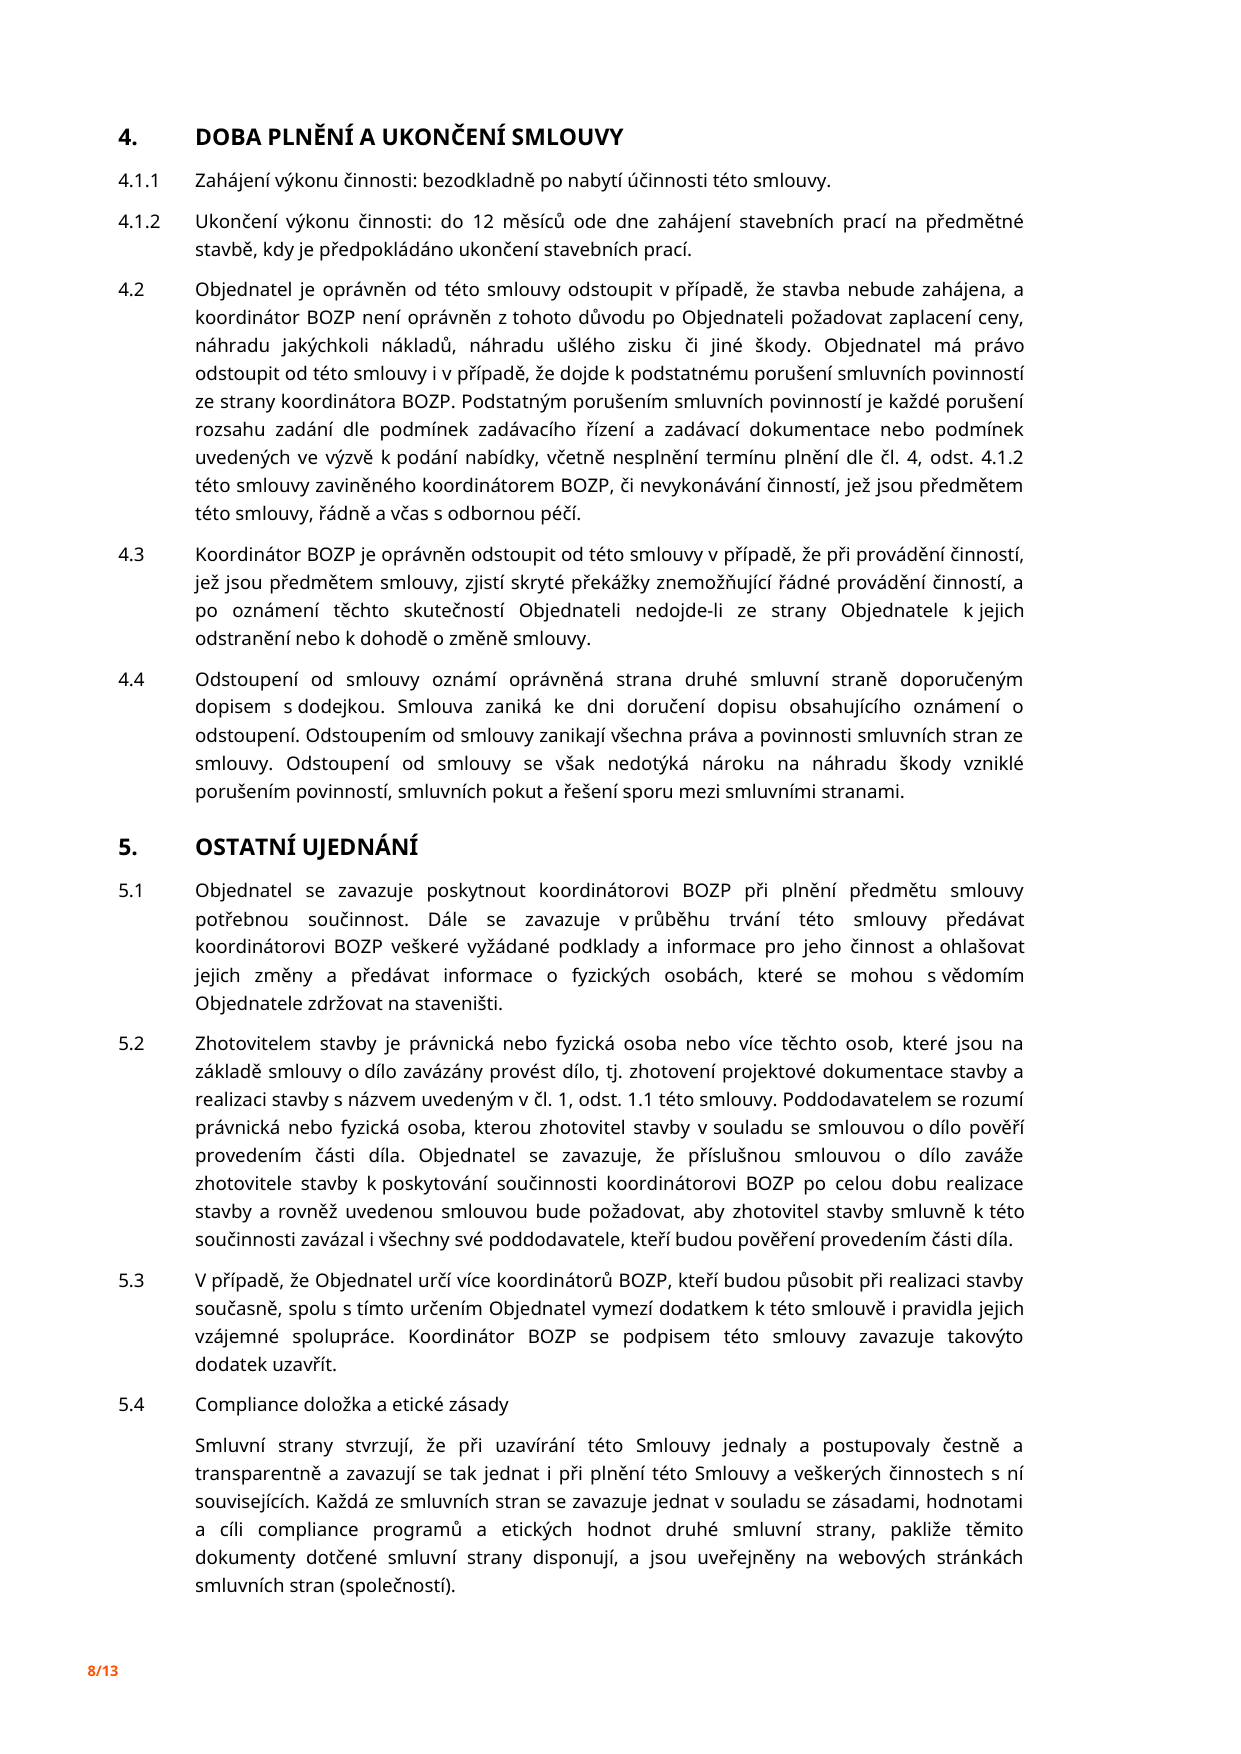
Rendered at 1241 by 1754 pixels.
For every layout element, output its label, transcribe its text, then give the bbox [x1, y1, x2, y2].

list DOBA PLNĚNÍ A UKONČENÍ SMLOUVY [118, 121, 1024, 152]
list V případě, že Objednatel určí více koordinátorů BOZP, kteří budou působit při realizaci stavby současně, spolu s tímto určením Objednatel vymezí dodatkem k této smlouvě i pravidla jejich vzájemné spolupráce. Koordinátor BOZP se podpisem této smlouvy zavazuje takovýto dodatek uzavřít. [118, 1267, 1024, 1377]
list Objednatel je oprávněn od této smlouvy odstoupit v případě, že stavba nebude zahájena, a koordinátor BOZP není oprávněn z tohoto důvodu po Objednateli požadovat zaplacení ceny, náhradu jakýchkoli nákladů, náhradu ušlého zisku či jiné škody. Objednatel má právo odstoupit od této smlouvy i v případě, že dojde k podstatnému porušení smluvních povinností ze strany koordinátora BOZP. Podstatným porušením smluvních povinností je každé porušení rozsahu zadání dle podmínek zadávacího řízení a zadávací dokumentace nebo podmínek uvedených ve výzvě k podání nabídky, včetně nesplnění termínu plnění dle čl. 4, odst. 4.1.2 této smlouvy zaviněného koordinátorem BOZP, či nevykonávání činností, jež jsou předmětem této smlouvy, řádně a včas s odbornou péčí. [118, 277, 1024, 526]
list Objednatel se zavazuje poskytnout koordinátorovi BOZP při plnění předmětu smlouvy potřebnou součinnost. Dále se zavazuje v průběhu trvání této smlouvy předávat koordinátorovi BOZP veškeré vyžádané podklady a informace pro jeho činnost a ohlašovat jejich změny a předávat informace o fyzických osobách, které se mohou s vědomím Objednatele zdržovat na staveništi. [118, 878, 1024, 1015]
list OSTATNÍ UJEDNÁNÍ [118, 831, 1024, 862]
list Koordinátor BOZP je oprávněn odstoupit od této smlouvy v případě, že při provádění činností, jež jsou předmětem smlouvy, zjistí skryté překážky znemožňující řádné provádění činností, a po oznámení těchto skutečností Objednateli nedojde-li ze strany Objednatele k jejich odstranění nebo k dohodě o změně smlouvy. [118, 541, 1024, 651]
text Smluvní strany stvrzují, že při uzavírání této Smlouvy jednaly a postupovaly čestně a transparentně a zavazují se tak jednat i při plnění této Smlouvy a veškerých činnostech s ní souvisejících. Každá ze smluvních stran se zavazuje jednat v souladu se zásadami, hodnotami a cíli compliance programů a etických hodnot druhé smluvní strany, pakliže těmito dokumenty dotčené smluvní strany disponují, a jsou uveřejněny na webových stránkách smluvních stran (společností). [195, 1432, 1024, 1598]
list Compliance doložka a etické zásady [118, 1392, 1024, 1417]
list Ukončení výkonu činnosti: do 12 měsíců ode dne zahájení stavebních prací na předmětné stavbě, kdy je předpokládáno ukončení stavebních prací. [118, 208, 1024, 262]
list Zhotovitelem stavby je právnická nebo fyzická osoba nebo více těchto osob, které jsou na základě smlouvy o dílo zavázány provést dílo, tj. zhotovení projektové dokumentace stavby a realizaci stavby s názvem uvedeným v čl. 1, odst. 1.1 této smlouvy. Poddodavatelem se rozumí právnická nebo fyzická osoba, kterou zhotovitel stavby v souladu se smlouvou o dílo pověří provedením části díla. Objednatel se zavazuje, že příslušnou smlouvou o dílo zaváže zhotovitele stavby k poskytování součinnosti koordinátorovi BOZP po celou dobu realizace stavby a rovněž uvedenou smlouvou bude požadovat, aby zhotovitel stavby smluvně k této součinnosti zavázal i všechny své poddodavatele, kteří budou pověření provedením části díla. [118, 1030, 1024, 1252]
list Zahájení výkonu činnosti: bezodkladně po nabytí účinnosti této smlouvy. [118, 167, 1024, 193]
list Odstoupení od smlouvy oznámí oprávněná strana druhé smluvní straně doporučeným dopisem s dodejkou. Smlouva zaniká ke dni doručení dopisu obsahujícího oznámení o odstoupení. Odstoupením od smlouvy zanikají všechna práva a povinnosti smluvních stran ze smlouvy. Odstoupení od smlouvy se však nedotýká nároku na náhradu škody vzniklé porušením povinností, smluvních pokut a řešení sporu mezi smluvními stranami. [118, 666, 1024, 803]
